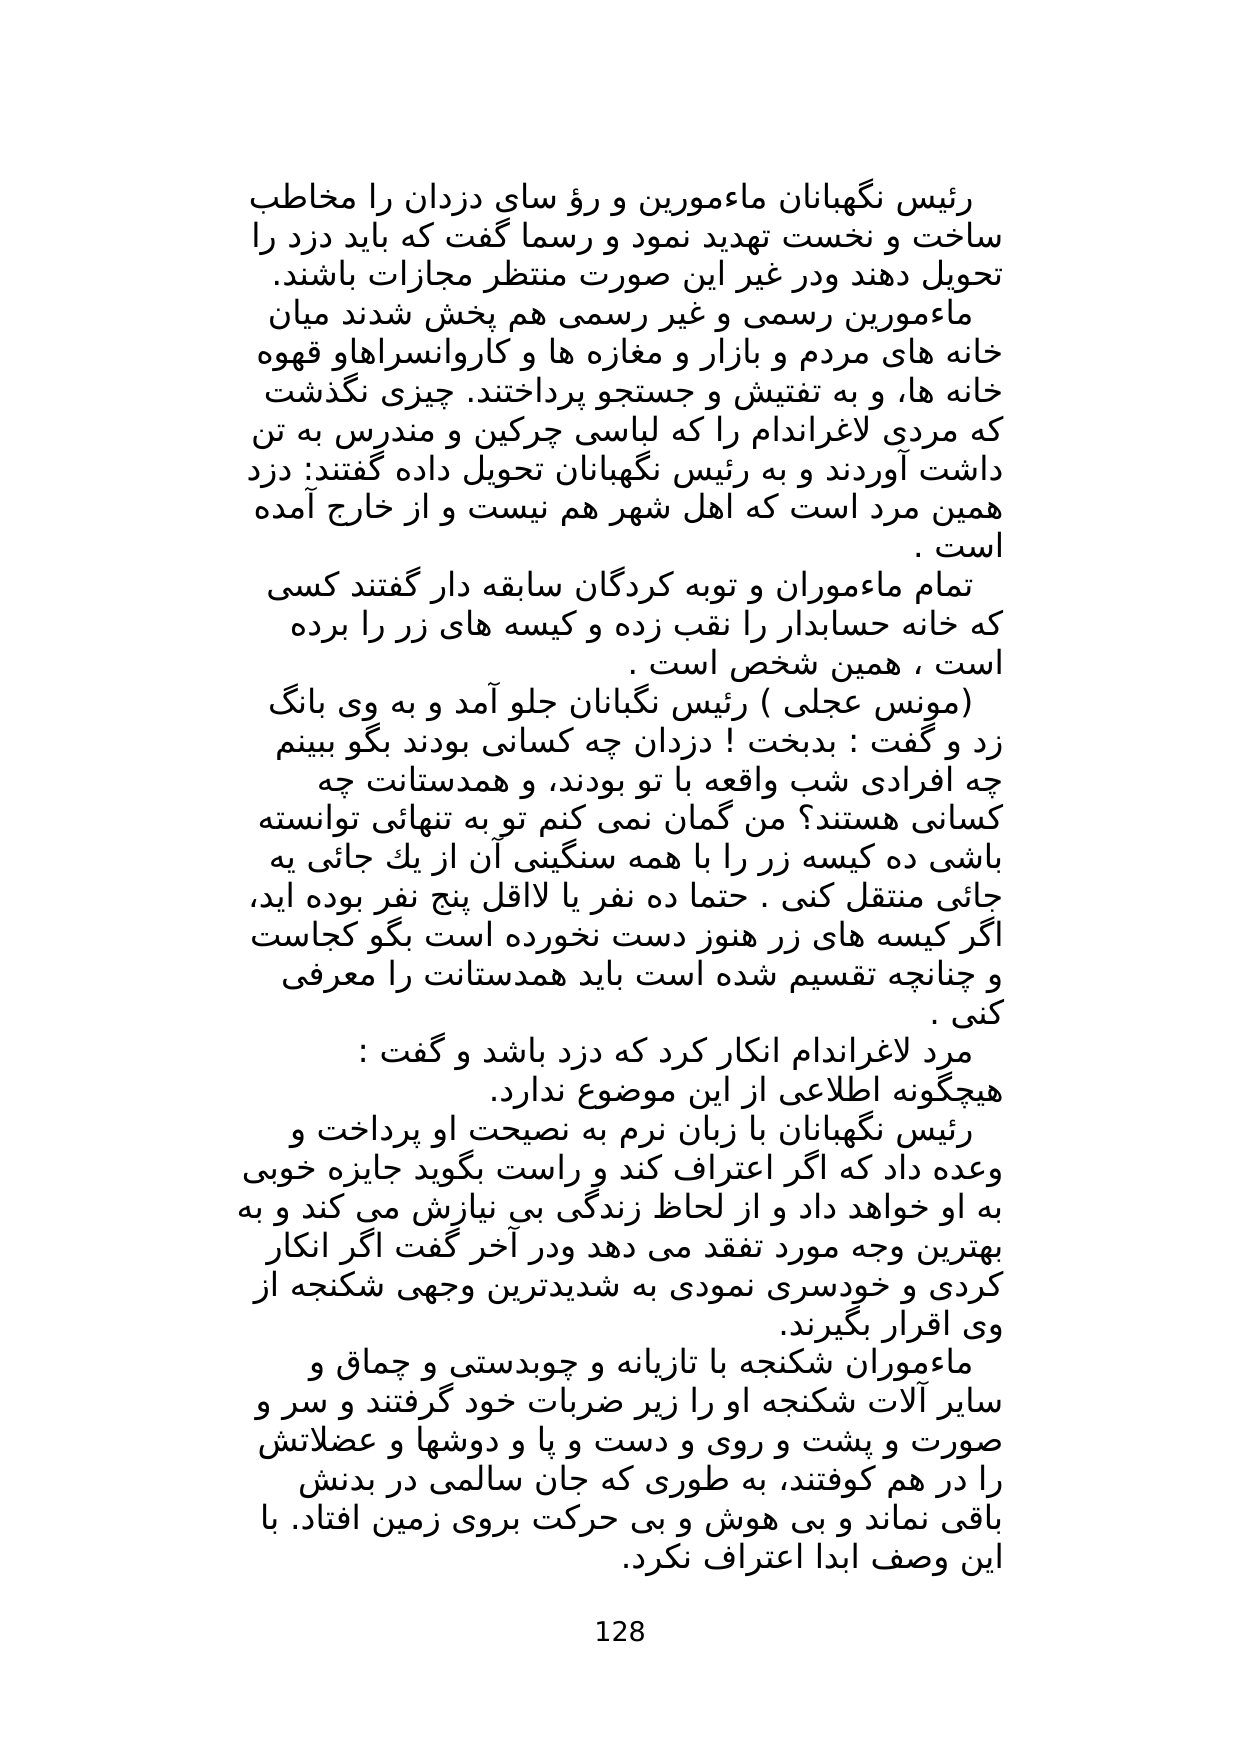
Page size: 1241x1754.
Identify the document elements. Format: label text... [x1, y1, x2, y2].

text تمام ماءموران و توبه كردگان سابقه دار گفتند كسى كه خانه حسابدار را نقب زده و كيسه هاى زر را برده است ، همين شخص است . [236, 566, 1004, 682]
text رئيس نگهبانان با زبان نرم به نصيحت او پرداخت و وعده داد كه اگر اعتراف كند و راست بگويد جايزه خوبى به او خواهد داد و از لحاظ زندگى بى نيازش مى كند و به بهترين وجه مورد تفقد مى دهد ودر آخر گفت اگر انكار كردى و خودسرى نمودى به شديدترين وجهى شكنجه از وى اقرار بگيرند. [236, 1110, 1004, 1343]
text مرد لاغراندام انكار كرد كه دزد باشد و گفت : هيچگونه اطلاعى از اين موضوع ندارد. [236, 1032, 1004, 1110]
text ماءمورين رسمى و غير رسمى هم پخش شدند ميان خانه هاى مردم و بازار و مغازه ها و كاروانسراهاو قهوه خانه ها، و به تفتيش و جستجو پرداختند. چيزى نگذشت كه مردى لاغراندام را كه لباسى چركين و مندرس به تن داشت آوردند و به رئيس نگهبانان تحويل داده گفتند: دزد همين مرد است كه اهل شهر هم نيست و از خارج آمده است . [236, 294, 1004, 566]
text ماءموران شكنجه با تازيانه و چوبدستى و چماق و ساير آلات شكنجه او را زير ضربات خود گرفتند و سر و صورت و پشت و روى و دست و پا و دوشها و عضلاتش را در هم كوفتند، به طورى كه جان سالمى در بدنش ‍ باقى نماند و بى هوش و بى حركت بروى زمين افتاد. با اين وصف ابدا اعتراف نكرد. [236, 1343, 1004, 1576]
text رئيس نگهبانان ماءمورين و رؤ ساى دزدان را مخاطب ساخت و نخست تهديد نمود و رسما گفت كه بايد دزد را تحويل دهند ودر غير اين صورت منتظر مجازات باشند. [236, 177, 1004, 294]
text (مونس عجلى ) رئيس نگبانان جلو آمد و به وى بانگ زد و گفت : بدبخت ! دزدان چه كسانى بودند بگو ببينم چه افرادى شب واقعه با تو بودند، و همدستانت چه كسانى هستند؟ من گمان نمى كنم تو به تنهائى توانسته باشى ده كيسه زر را با همه سنگينى آن از يك جائى يه جائى منتقل كنى . حتما ده نفر يا لااقل پنج نفر بوده ايد، اگر كيسه هاى زر هنوز دست نخورده است بگو كجاست و چنانچه تقسيم شده است بايد همدستانت را معرفى كنى . [236, 682, 1004, 1032]
